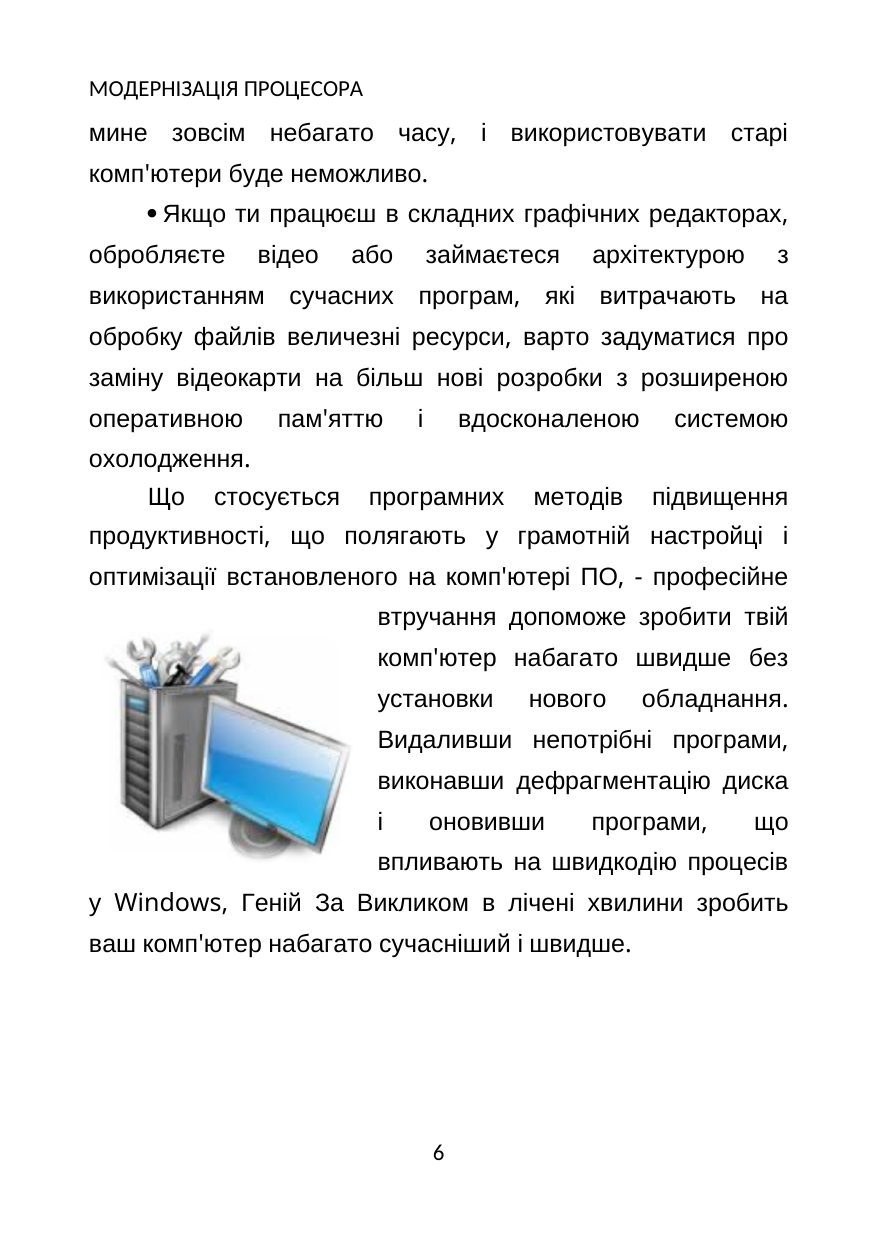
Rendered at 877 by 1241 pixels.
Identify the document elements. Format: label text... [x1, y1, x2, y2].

picture [118, 648, 331, 842]
list Якщо ти працюєш в складних графічних редакторах, обробляєте відео або займаєтеся архітектурою з використанням сучасних програм, які витрачають на обробку файлів величезні ресурси, варто задуматися про заміну відеокарти на більш нові розробки з розширеною оперативною пам'яттю і вдосконаленою системою охолодження. [89, 196, 788, 475]
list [89, 114, 788, 189]
text Що стосується програмних методів підвищення продуктивності, що полягають у грамотній настройці і оптимізації встановленого на комп'ютері ПО, - професійне втручання допоможе зробити твій комп'ютер набагато швидше без установки нового обладнання. Видаливши непотрібні програми, виконавши дефрагментацію диска і оновивши програми, що впливають на швидкодію процесів у Windows, Геній За Викликом в лічені хвилини зробить ваш комп'ютер набагато сучасніший і швидше. [89, 482, 788, 960]
